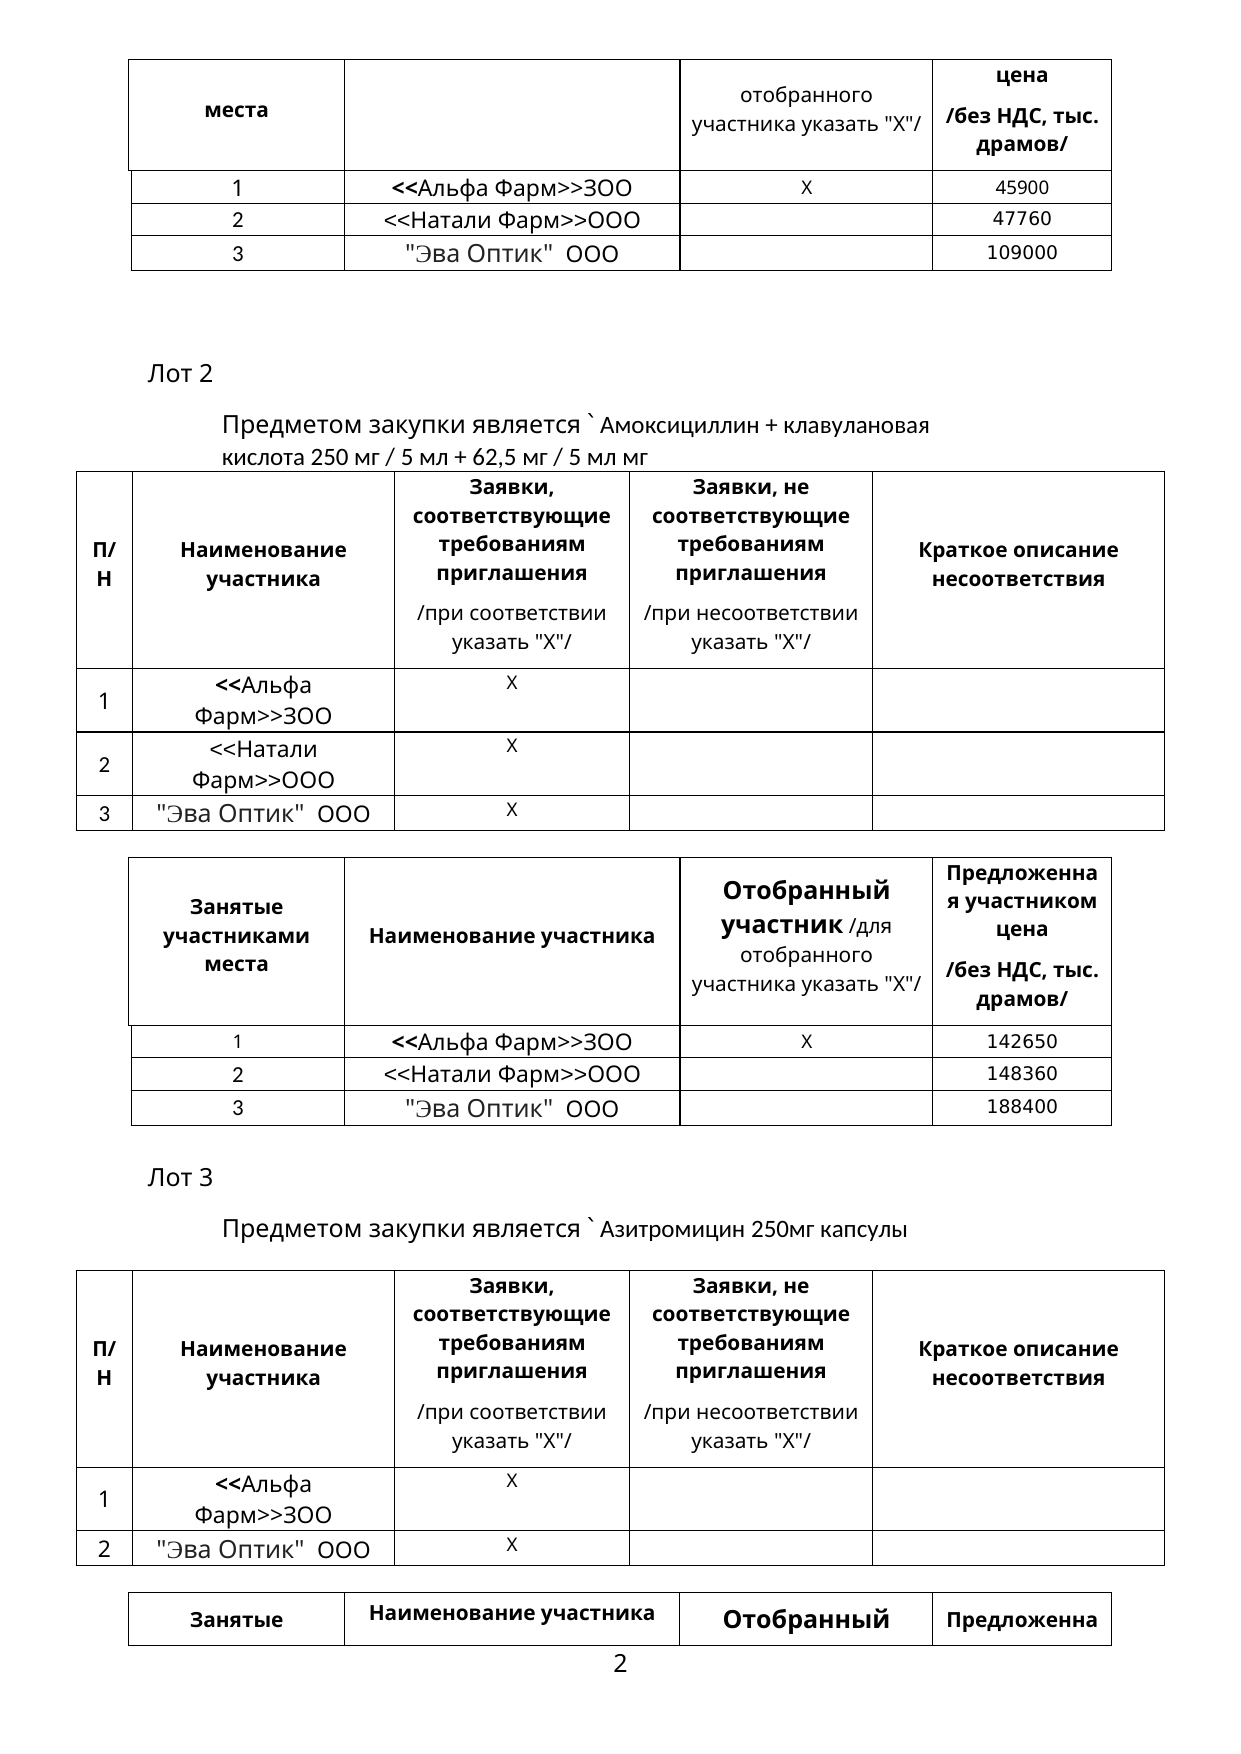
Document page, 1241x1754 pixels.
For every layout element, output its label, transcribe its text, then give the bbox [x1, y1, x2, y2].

table_cell X [395, 1531, 629, 1565]
table_cell 148360 [933, 1058, 1111, 1089]
table_header Краткое описание несоответствия [873, 1271, 1164, 1467]
table_cell X [395, 796, 629, 830]
table_cell X [681, 1026, 932, 1057]
table_header Занятые участниками места [129, 858, 344, 1025]
table_header П/Н [77, 472, 132, 668]
table_header Наименование участника [345, 858, 679, 1025]
table_cell [681, 1058, 932, 1089]
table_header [345, 60, 679, 170]
table_cell "Эва Оптик" ООО [345, 236, 679, 270]
table_cell 2 [132, 204, 344, 235]
table_cell 109000 [933, 236, 1111, 270]
table_cell [630, 1468, 872, 1530]
table_header Предложенная участником цена /без НДС, тыс. драмов/ [933, 858, 1111, 1025]
table_cell 45900 [933, 171, 1111, 203]
table_cell [630, 796, 872, 830]
text кислота 250 мг / 5 мл + 62,5 мг / 5 мл мг [148, 441, 1092, 471]
table_cell <<Альфа Фарм>>ЗОО [133, 1468, 394, 1530]
table_cell 3 [132, 1091, 344, 1124]
table_cell 3 [132, 236, 344, 270]
table_cell 2 [77, 1531, 132, 1565]
table_cell [873, 733, 1164, 795]
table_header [681, 60, 932, 170]
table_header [680, 1593, 932, 1645]
table_cell <<Альфа Фарм>>ЗОО [345, 1026, 679, 1057]
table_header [129, 1593, 344, 1645]
table_cell <<Натали Фарм>>ООО [133, 733, 394, 795]
table_header Заявки, не соответствующие требованиям приглашения /при несоответствии указать "X"/ [630, 472, 872, 668]
table_cell <<Альфа Фарм>>ЗОО [133, 669, 394, 731]
table_header Заявки, не соответствующие требованиям приглашения /при несоответствии указать "X"/ [630, 1271, 872, 1467]
table_cell "Эва Оптик" ООО [345, 1091, 679, 1124]
table_cell "Эва Оптик" ООО [133, 796, 394, 830]
table_cell [873, 669, 1164, 731]
table_cell 2 [132, 1058, 344, 1089]
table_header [933, 1593, 1111, 1645]
table_cell [873, 796, 1164, 830]
table_cell [681, 236, 932, 270]
table_header Наименование участника [133, 472, 394, 668]
table_cell <<Альфа Фарм>>ЗОО [345, 171, 679, 203]
table_header П/Н [77, 1271, 132, 1467]
table_header Наименование участника [133, 1271, 394, 1467]
table_cell 1 [132, 1026, 344, 1057]
table_cell [630, 669, 872, 731]
table_cell 3 [77, 796, 132, 830]
table_cell X [395, 733, 629, 795]
table_cell 1 [77, 1468, 132, 1530]
table_header Заявки, соответствующие требованиям приглашения /при соответствии указать "X"/ [395, 472, 629, 668]
table_cell [630, 1531, 872, 1565]
table_cell X [681, 171, 932, 203]
table_cell 142650 [933, 1026, 1111, 1057]
text Лот 2 [148, 356, 1092, 390]
table_cell [873, 1468, 1164, 1530]
table_cell <<Натали Фарм>>ООО [345, 1058, 679, 1089]
table_cell 1 [77, 669, 132, 731]
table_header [129, 60, 344, 170]
text Предметом закупки является ՝ Амоксициллин + клавулановая [148, 407, 1092, 441]
table_cell 47760 [933, 204, 1111, 235]
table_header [345, 1593, 679, 1645]
table_cell <<Натали Фарм>>ООО [345, 204, 679, 235]
table_cell [681, 1091, 932, 1124]
table_cell [873, 1531, 1164, 1565]
table_cell 2 [77, 733, 132, 795]
text Предметом закупки является ՝ Азитромицин 250мг капсулы [148, 1210, 1092, 1244]
table_cell X [395, 1468, 629, 1530]
table_header Заявки, соответствующие требованиям приглашения /при соответствии указать "X"/ [395, 1271, 629, 1467]
table_cell "Эва Оптик" ООО [133, 1531, 394, 1565]
table_header Краткое описание несоответствия [873, 472, 1164, 668]
table_header Отобранный участник /для отобранного участника указать "X"/ [681, 858, 932, 1025]
text Лот 3 [148, 1160, 1092, 1194]
table_cell 1 [132, 171, 344, 203]
table_cell 188400 [933, 1091, 1111, 1124]
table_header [933, 60, 1111, 170]
table_cell [681, 204, 932, 235]
table_cell [630, 733, 872, 795]
table_cell X [395, 669, 629, 731]
